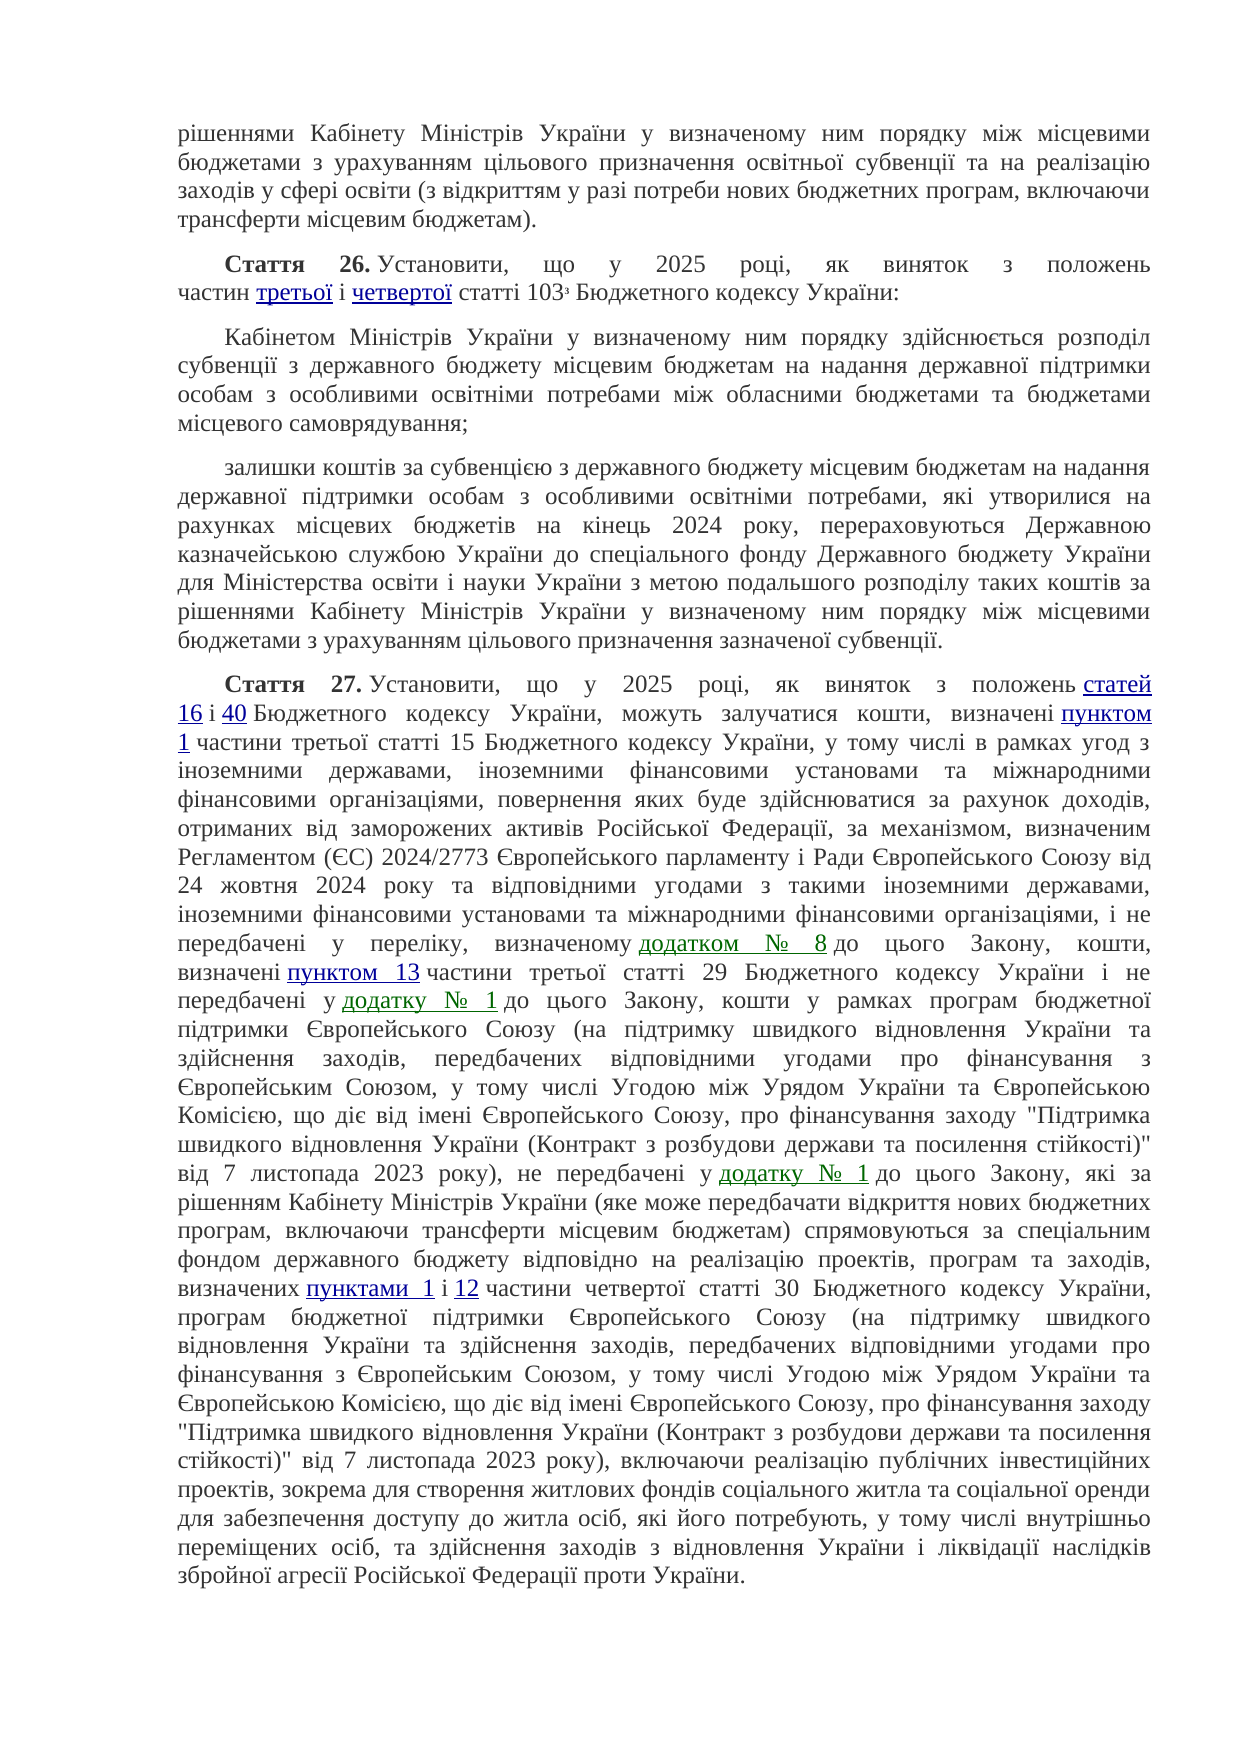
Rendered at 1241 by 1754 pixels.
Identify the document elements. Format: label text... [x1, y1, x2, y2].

text залишки коштів за субвенцією з державного бюджету місцевим бюджетам на надання державної підтримки особам з особливими освітніми потребами, які утворилися на рахунках місцевих бюджетів на кінець 2024 року, перераховуються Державною казначейською службою України до спеціального фонду Державного бюджету України для Міністерства освіти і науки України з метою подальшого розподілу таких коштів за рішеннями Кабінету Міністрів України у визначеному ним порядку між місцевими бюджетами з урахуванням цільового призначення зазначеної субвенції. [177, 452, 1152, 654]
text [177, 118, 1152, 233]
text Стаття 27. Установити, що у 2025 році, як виняток з положень статей 16 і 40 Бюджетного кодексу України, можуть залучатися кошти, визначені пунктом 1 частини третьої статті 15 Бюджетного кодексу України, у тому числі в рамках угод з іноземними державами, іноземними фінансовими установами та міжнародними фінансовими організаціями, повернення яких буде здійснюватися за рахунок доходів, отриманих від заморожених активів Російської Федерації, за механізмом, визначеним Регламентом (ЄС) 2024/2773 Європейського парламенту і Ради Європейського Союзу від 24 жовтня 2024 року та відповідними угодами з такими іноземними державами, іноземними фінансовими установами та міжнародними фінансовими організаціями, і не передбачені у переліку, визначеному додатком № 8 до цього Закону, кошти, визначені пунктом 13 частини третьої статті 29 Бюджетного кодексу України і не передбачені у додатку № 1 до цього Закону, кошти у рамках програм бюджетної підтримки Європейського Союзу (на підтримку швидкого відновлення України та здійснення заходів, передбачених відповідними угодами про фінансування з Європейським Союзом, у тому числі Угодою між Урядом України та Європейською Комісією, що діє від імені Європейського Союзу, про фінансування заходу "Підтримка швидкого відновлення України (Контракт з розбудови держави та посилення стійкості)" від 7 листопада 2023 року), не передбачені у додатку № 1 до цього Закону, які за рішенням Кабінету Міністрів України (яке може передбачати відкриття нових бюджетних програм, включаючи трансферти місцевим бюджетам) спрямовуються за спеціальним фондом державного бюджету відповідно на реалізацію проектів, програм та заходів, визначених пунктами 1 і 12 частини четвертої статті 30 Бюджетного кодексу України, програм бюджетної підтримки Європейського Союзу (на підтримку швидкого відновлення України та здійснення заходів, передбачених відповідними угодами про фінансування з Європейським Союзом, у тому числі Угодою між Урядом України та Європейською Комісією, що діє від імені Європейського Союзу, про фінансування заходу "Підтримка швидкого відновлення України (Контракт з розбудови держави та посилення стійкості)" від 7 листопада 2023 року), включаючи реалізацію публічних інвестиційних проектів, зокрема для створення житлових фондів соціального житла та соціальної оренди для забезпечення доступу до житла осіб, які його потребують, у тому числі внутрішньо переміщених осіб, та здійснення заходів з відновлення України і ліквідації наслідків збройної агресії Російської Федерації проти України. [177, 669, 1152, 1589]
text Стаття 26. Установити, що у 2025 році, як виняток з положень частин третьої і четвертої статті 103-3 Бюджетного кодексу України: [177, 249, 1152, 306]
text Кабінетом Міністрів України у визначеному ним порядку здійснюється розподіл субвенції з державного бюджету місцевим бюджетам на надання державної підтримки особам з особливими освітніми потребами між обласними бюджетами та бюджетами місцевого самоврядування; [177, 322, 1152, 437]
